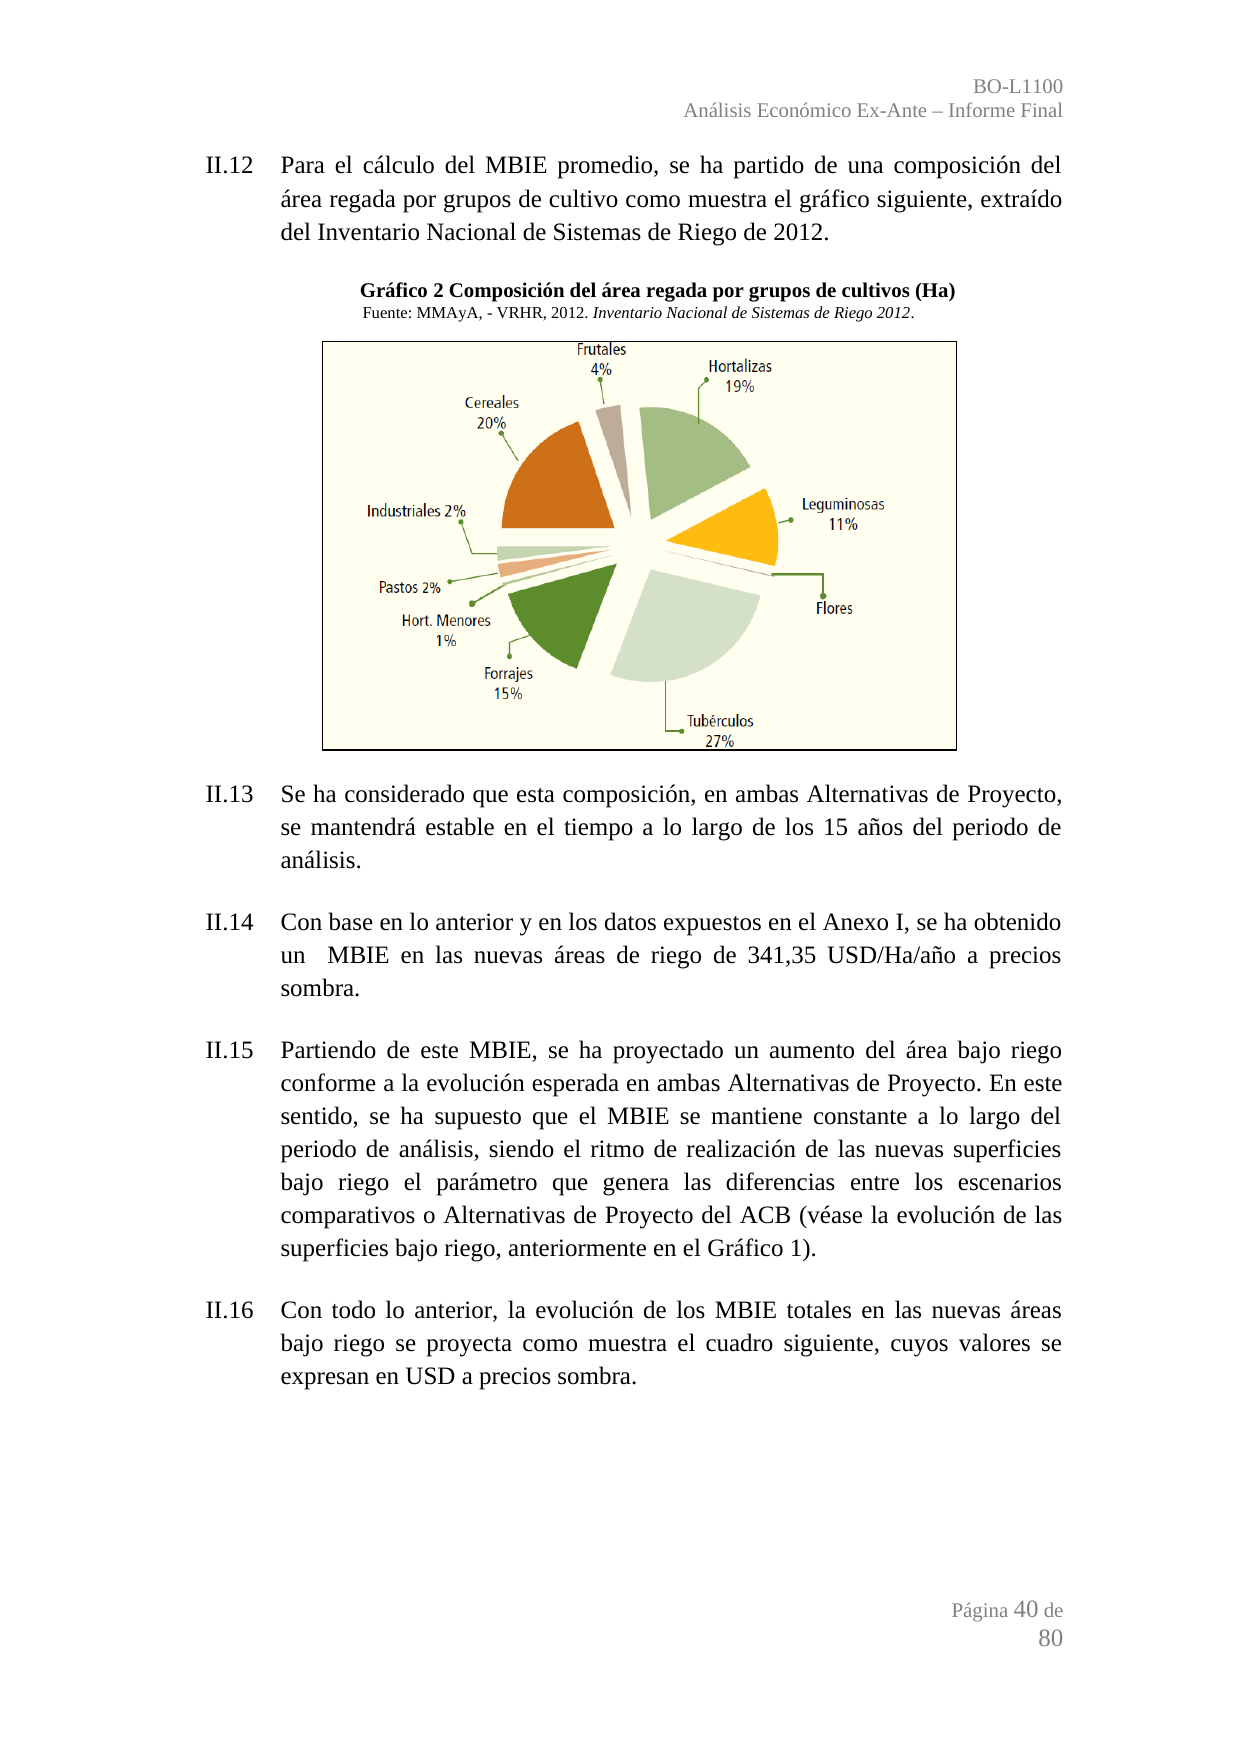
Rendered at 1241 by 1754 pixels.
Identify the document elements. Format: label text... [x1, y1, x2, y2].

list Para el cálculo del MBIE promedio, se ha partido de una composición del área regada por grupos de cultivo como muestra el gráfico siguiente, extraído del Inventario Nacional de Sistemas de Riego de 2012. [205, 151, 1063, 245]
list Se ha considerado que esta composición, en ambas Alternativas de Proyecto, se mantendrá estable en el tiempo a lo largo de los 15 años del periodo de análisis. [205, 779, 1063, 874]
list Partiendo de este MBIE, se ha proyectado un aumento del área bajo riego conforme a la evolución esperada en ambas Alternativas de Proyecto. En este sentido, se ha supuesto que el MBIE se mantiene constante a lo largo del periodo de análisis, siendo el ritmo de realización de las nuevas superficies bajo riego el parámetro que genera las diferencias entre los escenarios comparativos o Alternativas de Proyecto del ACB (véase la evolución de las superficies bajo riego, anteriormente en el Gráfico 1). [205, 1035, 1063, 1262]
list Gráfico Composición del área regada por grupos de cultivos (Ha) [252, 278, 1063, 302]
list Con base en lo anterior y en los datos expuestos en el Anexo I, se ha obtenido un MBIE en las nuevas áreas de riego de 341,35 USD/Ha/año a precios sombra. [205, 907, 1063, 1002]
list Fuente: MMAyA, - VRHR, 2012. Inventario Nacional de Sistemas de Riego 2012. [252, 302, 1063, 322]
list Con todo lo anterior, la evolución de los MBIE totales en las nuevas áreas bajo riego se proyecta como muestra el cuadro siguiente, cuyos valores se expresan en USD a precios sombra. [205, 1295, 1063, 1390]
